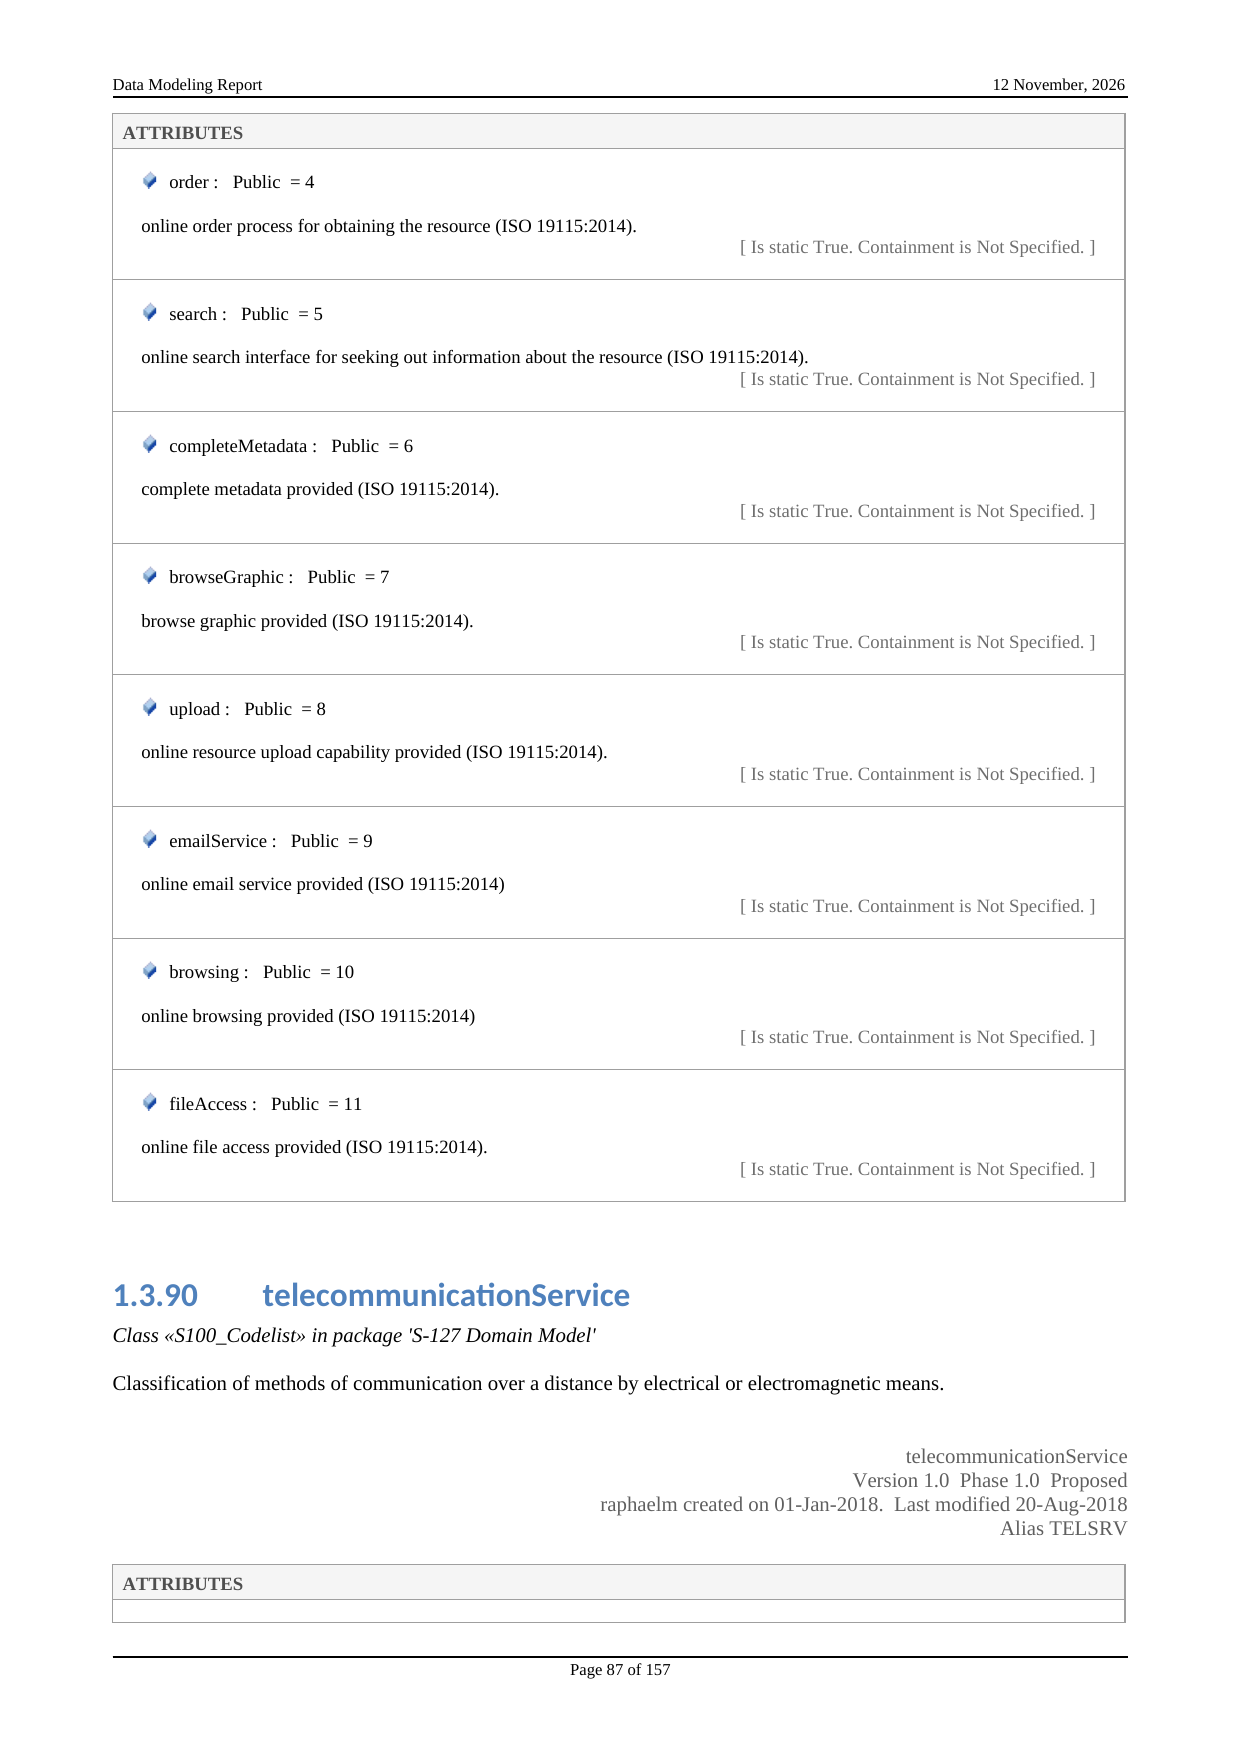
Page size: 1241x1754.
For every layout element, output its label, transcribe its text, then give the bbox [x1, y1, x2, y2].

table_cell completeMetadata : Public = 6 complete metadata provided (ISO 19115:2014). [ Is static True. Containment is Not Specified. ] [113, 412, 1124, 543]
picture [141, 565, 160, 584]
text raphaelm created on 01-Jan-2018. Last modified 20-Aug-2018 [112, 1492, 1128, 1516]
table_header ATTRIBUTES [113, 1565, 1124, 1599]
table_cell search : Public = 5 online search interface for seeking out information about the resource (ISO 19115:2014). [ Is static True. Containment is Not Specified. ] [113, 280, 1124, 411]
picture [141, 170, 160, 189]
text telecommunicationService [112, 1443, 1128, 1468]
text Class «S100_Codelist» in package 'S-127 Domain Model' [112, 1323, 1128, 1347]
table_cell browseGraphic : Public = 7 browse graphic provided (ISO 19115:2014). [ Is static True. Containment is Not Specified. ] [113, 544, 1124, 674]
text Classification of methods of communication over a distance by electrical or electromagnetic means. [112, 1371, 1128, 1395]
table_header ATTRIBUTES [113, 114, 1124, 148]
table_cell emailService : Public = 9 online email service provided (ISO 19115:2014) [ Is static True. Containment is Not Specified. ] [113, 807, 1124, 938]
subtitle telecommunicationService [112, 1274, 1128, 1315]
text Alias TELSRV [112, 1516, 1128, 1540]
picture [141, 1091, 160, 1111]
picture [141, 828, 160, 848]
table_cell browsing : Public = 10 online browsing provided (ISO 19115:2014) [ Is static True. Containment is Not Specified. ] [113, 939, 1124, 1069]
text Version 1.0 Phase 1.0 Proposed [112, 1468, 1128, 1492]
picture [141, 301, 160, 321]
table_cell fileAccess : Public = 11 online file access provided (ISO 19115:2014). [ Is static True. Containment is Not Specified. ] [113, 1070, 1124, 1201]
picture [141, 433, 160, 453]
picture [141, 696, 160, 716]
picture [141, 960, 160, 979]
table_cell order : Public = 4 online order process for obtaining the resource (ISO 19115:2014). [ Is static True. Containment is Not Specified. ] [113, 149, 1124, 279]
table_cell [113, 1600, 1124, 1622]
table_cell upload : Public = 8 online resource upload capability provided (ISO 19115:2014). [ Is static True. Containment is Not Specified. ] [113, 675, 1124, 806]
